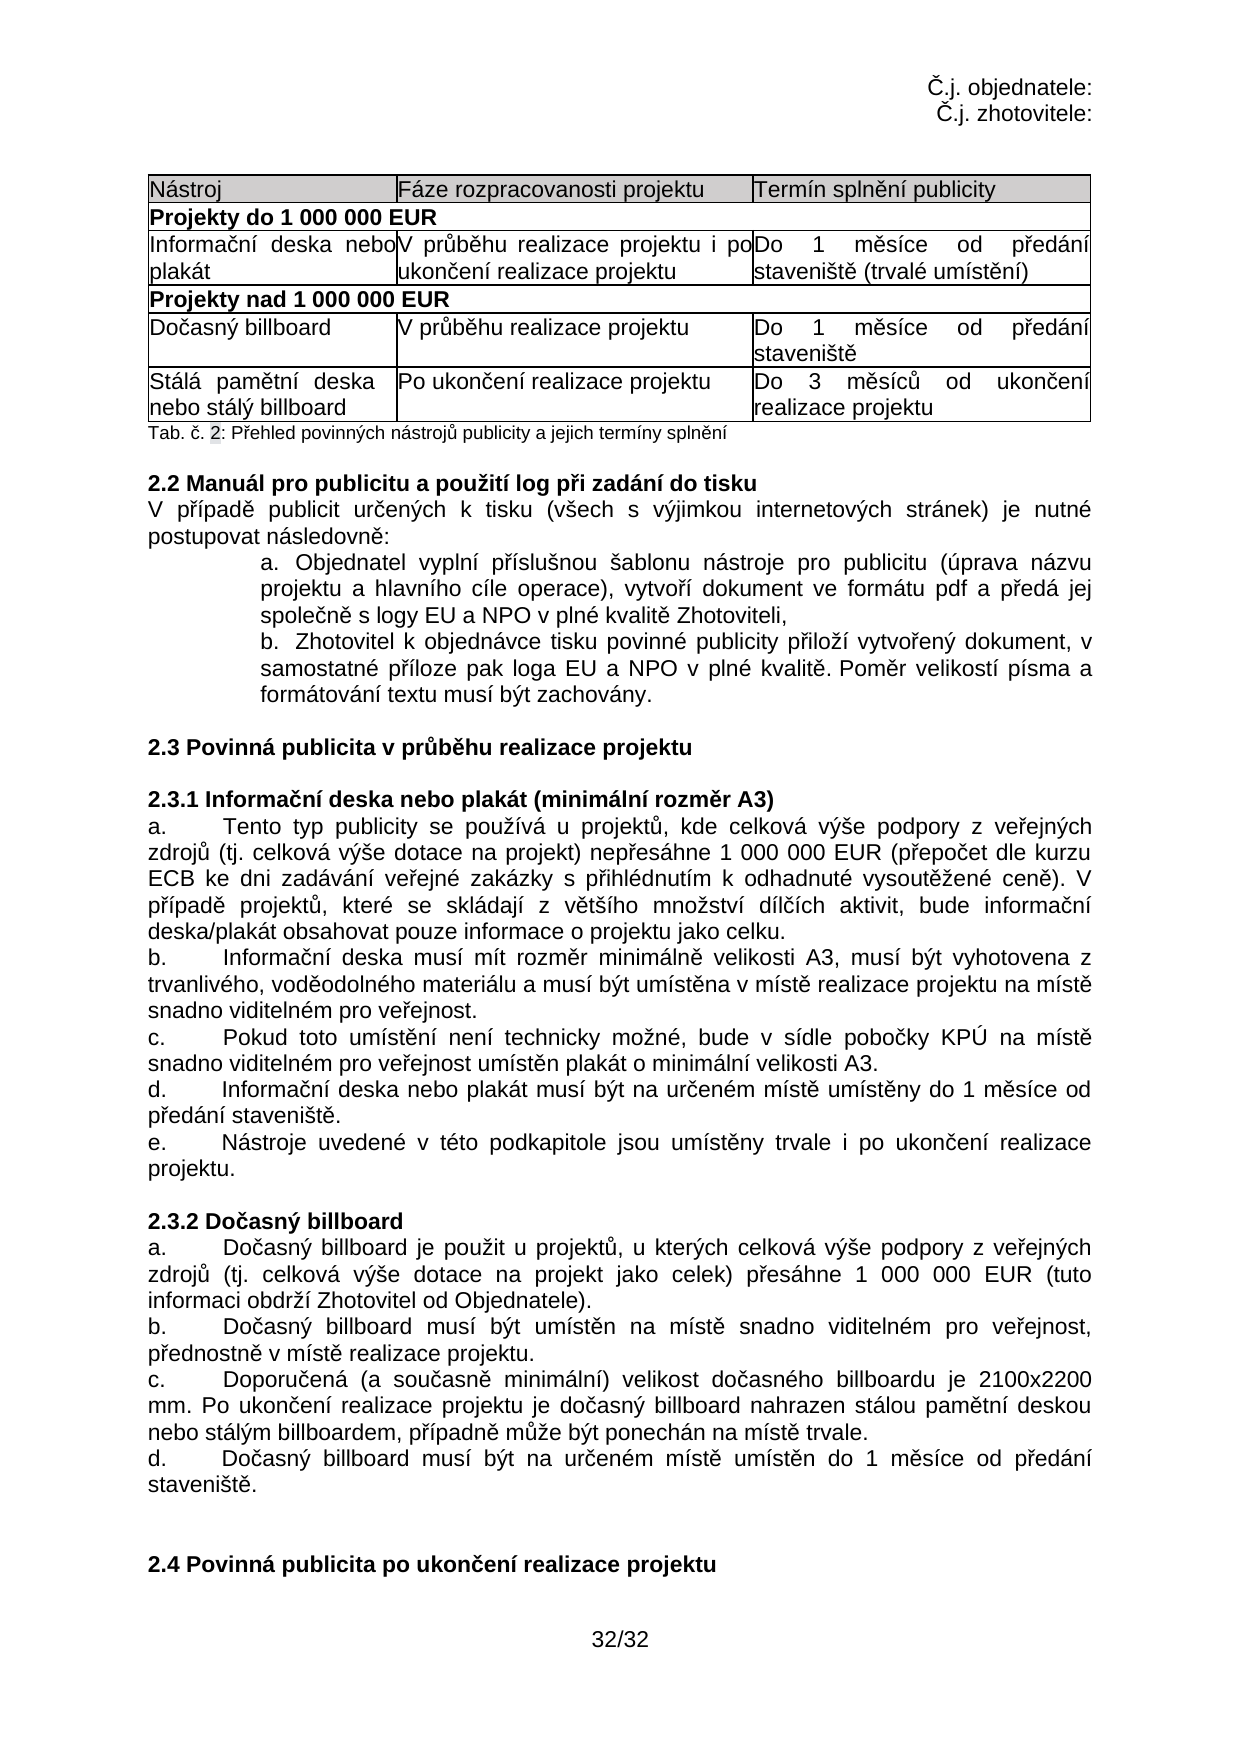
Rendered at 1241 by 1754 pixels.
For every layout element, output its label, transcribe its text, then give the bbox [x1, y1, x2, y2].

text 2.3.2 Dočasný billboard [148, 1208, 1093, 1234]
text 2.3.1 Informační deska nebo plakát (minimální rozměr A3) [148, 786, 1093, 813]
text 2.4 Povinná publicita po ukončení realizace projektu [148, 1551, 1093, 1577]
text V případě publicit určených k tisku (všech s výjimkou internetových stránek) je nutné postupovat následovně: [148, 496, 1093, 549]
table_header Fáze rozpracovanosti projektu [398, 176, 752, 202]
list Informační deska musí mít rozměr minimálně velikosti A3, musí být vyhotovena z trvanlivého, voděodolného materiálu a musí být umístěna v místě realizace projektu na místě snadno viditelném pro veřejnost. [148, 944, 1093, 1023]
table_cell Projekty do 1 000 000 EUR [149, 203, 1090, 230]
table_cell Dočasný billboard [149, 314, 396, 366]
text 2.2 Manuál pro publicitu a použití log při zadání do tisku [148, 470, 1093, 496]
table_cell Do 1 měsíce od předání staveniště (trvalé umístění) [754, 231, 1090, 284]
text e. Nástroje uvedené v této podkapitole jsou umístěny trvale i po ukončení realizace projektu. [148, 1129, 1093, 1182]
list Zhotovitel k objednávce tisku povinné publicity přiloží vytvořený dokument, v samostatné příloze pak loga EU a NPO v plné kvalitě. Poměr velikostí písma a formátování textu musí být zachovány. [260, 628, 1093, 707]
list Dočasný billboard je použit u projektů, u kterých celková výše podpory z veřejných zdrojů (tj. celková výše dotace na projekt jako celek) přesáhne 1 000 000 EUR (tuto informaci obdrží Zhotovitel od Objednatele). [148, 1234, 1093, 1313]
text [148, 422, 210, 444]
list Objednatel vyplní příslušnou šablonu nástroje pro publicitu (úprava názvu projektu a hlavního cíle operace), vytvoří dokument ve formátu pdf a předá jej společně s logy EU a NPO v plné kvalitě Zhotoviteli, [260, 549, 1093, 628]
list Dočasný billboard musí být umístěn na místě snadno viditelném pro veřejnost, přednostně v místě realizace projektu. [148, 1313, 1093, 1366]
table_cell V průběhu realizace projektu [398, 314, 752, 366]
table_cell Do 3 měsíců od ukončení realizace projektu [754, 368, 1090, 421]
list Pokud toto umístění není technicky možné, bude v sídle pobočky KPÚ na místě snadno viditelném pro veřejnost umístěn plakát o minimální velikosti A3. [148, 1023, 1093, 1076]
list Doporučená (a současně minimální) velikost dočasného billboardu je 2100x2200 mm. Po ukončení realizace projektu je dočasný billboard nahrazen stálou pamětní deskou nebo stálým billboardem, případně může být ponechán na místě trvale. [148, 1366, 1093, 1445]
text d. Informační deska nebo plakát musí být na určeném místě umístěny do 1 měsíce od předání staveniště. [148, 1076, 1093, 1129]
table_cell Stálá pamětní deska nebo stálý billboard [149, 368, 396, 421]
text 2.3 Povinná publicita v průběhu realizace projektu [148, 733, 1093, 760]
text Tab. č. 2: Přehled povinných nástrojů publicity a jejich termíny splnění [221, 422, 1093, 444]
list Tento typ publicity se používá u projektů, kde celková výše podpory z veřejných zdrojů (tj. celková výše dotace na projekt) nepřesáhne 1 000 000 EUR (přepočet dle kurzu ECB ke dni zadávání veřejné zakázky s přihlédnutím k odhadnuté vysoutěžené ceně). V případě projektů, které se skládají z většího množství dílčích aktivit, bude informační deska/plakát obsahovat pouze informace o projektu jako celku. [148, 813, 1093, 944]
table_cell Projekty nad 1 000 000 EUR [149, 286, 1090, 312]
table_header Nástroj [149, 176, 396, 202]
table_cell Do 1 měsíce od předání staveniště [754, 314, 1090, 366]
table_cell V průběhu realizace projektu i po ukončení realizace projektu [398, 231, 752, 284]
table_cell Po ukončení realizace projektu [398, 368, 752, 421]
text d. Dočasný billboard musí být na určeném místě umístěn do 1 měsíce od předání staveniště. [148, 1445, 1093, 1498]
table_header Termín splnění publicity [754, 176, 1090, 202]
table_cell Informační deska nebo plakát [149, 231, 396, 284]
